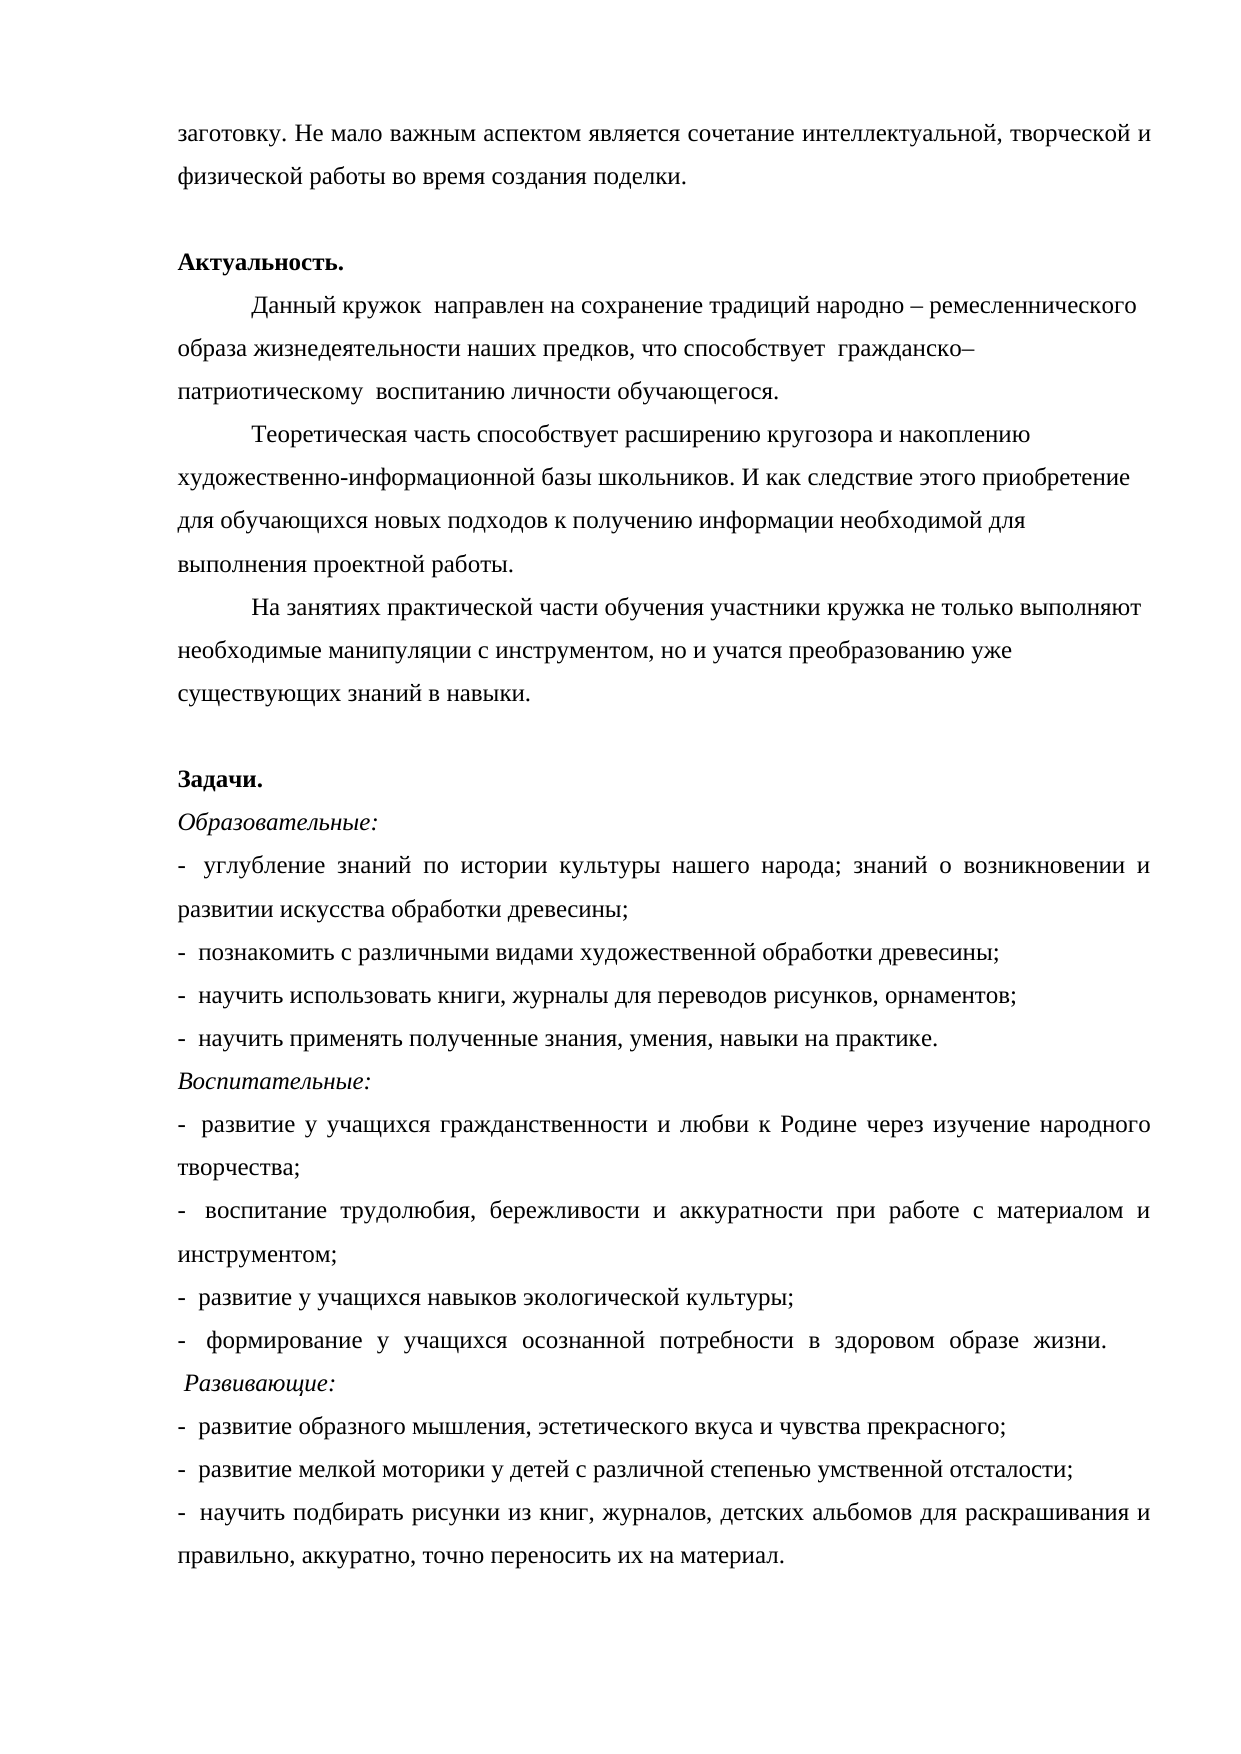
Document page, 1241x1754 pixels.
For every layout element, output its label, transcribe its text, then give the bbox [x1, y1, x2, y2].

text - углубление знаний по истории культуры нашего народа; знаний о возникновении и развитии искусства обработки древесины; [177, 851, 1152, 922]
text Актуальность. [177, 247, 1152, 276]
text - научить подбирать рисунки из книг, журналов, детских альбомов для раскрашивания и правильно, аккуратно, точно переносить их на материал. [177, 1497, 1152, 1569]
text - познакомить с различными видами художественной обработки древесины; [177, 937, 1152, 966]
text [177, 118, 1152, 190]
text - развитие мелкой моторики у детей с различной степенью умственной отсталости; [177, 1454, 1152, 1483]
text Данный кружок направлен на сохранение традиций народно – ремесленнического образа жизнедеятельности наших предков, что способствует гражданско–патриотическому воспитанию личности обучающегося. [177, 290, 1152, 405]
text - научить применять полученные знания, умения, навыки на практике. [177, 1023, 1152, 1052]
text На занятиях практической части обучения участники кружка не только выполняют необходимые манипуляции с инструментом, но и учатся преобразованию уже существующих знаний в навыки. [177, 592, 1152, 707]
text Воспитательные: [177, 1066, 1152, 1095]
text Задачи. [177, 764, 1152, 793]
text - развитие у учащихся гражданственности и любви к Родине через изучение народного творчества; [177, 1109, 1152, 1181]
text Теоретическая часть способствует расширению кругозора и накоплению художественно-информационной базы школьников. И как следствие этого приобретение для обучающихся новых подходов к получению информации необходимой для выполнения проектной работы. [177, 419, 1152, 577]
text - развитие у учащихся навыков экологической культуры; [177, 1282, 1152, 1311]
text - научить использовать книги, журналы для переводов рисунков, орнаментов; [177, 980, 1152, 1009]
text Образовательные: [177, 807, 1152, 836]
text - формирование у учащихся осознанной потребности в здоровом образе жизни. Развивающие: [177, 1325, 1152, 1397]
text - развитие образного мышления, эстетического вкуса и чувства прекрасного; [177, 1411, 1152, 1440]
text - воспитание трудолюбия, бережливости и аккуратности при работе с материалом и инструментом; [177, 1196, 1152, 1267]
